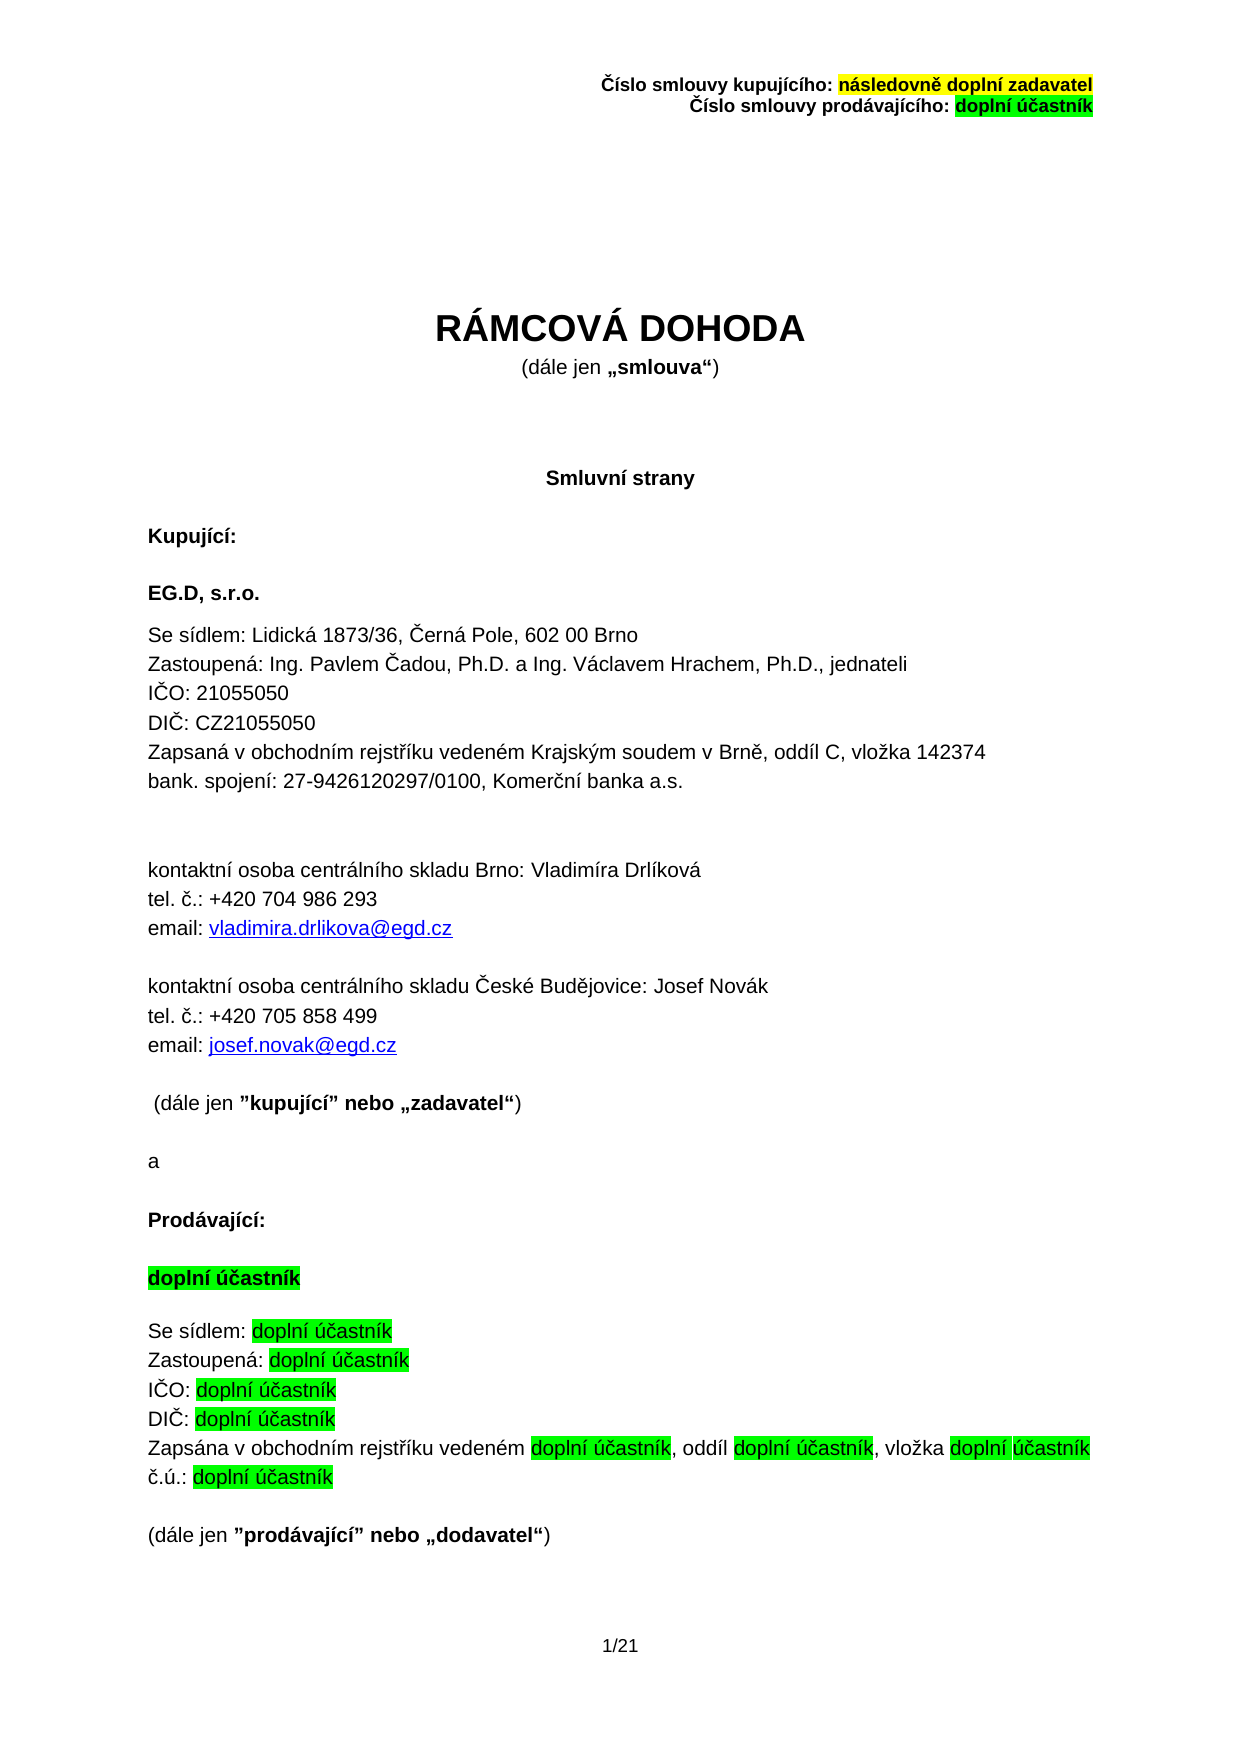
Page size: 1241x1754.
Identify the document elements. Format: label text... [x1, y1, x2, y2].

text a [148, 1144, 1093, 1173]
text IČO: 21055050 [148, 677, 1093, 707]
text Zapsaná v obchodním rejstříku vedeném Krajským soudem v Brně, oddíl C, vložka 142374 [148, 736, 1093, 765]
text kontaktní osoba centrálního skladu České Budějovice: Josef Novák [148, 969, 1093, 998]
text č.ú.: doplní účastník [148, 1460, 1093, 1489]
text IČO: doplní účastník [148, 1372, 1093, 1401]
text EG.D, s.r.o. [148, 577, 1093, 607]
text (dále jen ”prodávající” nebo „dodavatel“) [148, 1518, 1093, 1547]
text Zapsána v obchodním rejstříku vedeném doplní účastník, oddíl doplní účastník, vložka doplní účastník [148, 1431, 1093, 1460]
text Zastoupená: doplní účastník [148, 1343, 1093, 1372]
text kontaktní osoba centrálního skladu Brno: Vladimíra Drlíková [148, 852, 1093, 882]
text bank. spojení: 27-9426120297/0100, Komerční banka a.s. [148, 765, 1093, 794]
text email: josef.novak@egd.cz [148, 1027, 1093, 1057]
text Zastoupená: Ing. Pavlem Čadou, Ph.D. a Ing. Václavem Hrachem, Ph.D., jednateli [148, 648, 1093, 677]
text DIČ: CZ21055050 [148, 707, 1093, 736]
text Smluvní strany [148, 461, 1093, 490]
text Se sídlem: doplní účastník [148, 1314, 1093, 1343]
text (dále jen „smlouva“) [148, 349, 1093, 378]
text DIČ: doplní účastník [148, 1401, 1093, 1431]
text Prodávající: [148, 1202, 1093, 1232]
text Se sídlem: Lidická 1873/36, Černá Pole, 602 00 Brno [148, 619, 1093, 648]
text (dále jen ”kupující” nebo „zadavatel“) [148, 1086, 1093, 1115]
text doplní účastník [148, 1261, 1093, 1290]
text tel. č.: +420 704 986 293 [148, 882, 1093, 911]
text email: vladimira.drlikova@egd.cz [148, 911, 1093, 940]
text RÁMCOVÁ DOHODA [148, 306, 1093, 349]
text Kupující: [148, 519, 1093, 548]
text tel. č.: +420 705 858 499 [148, 998, 1093, 1027]
